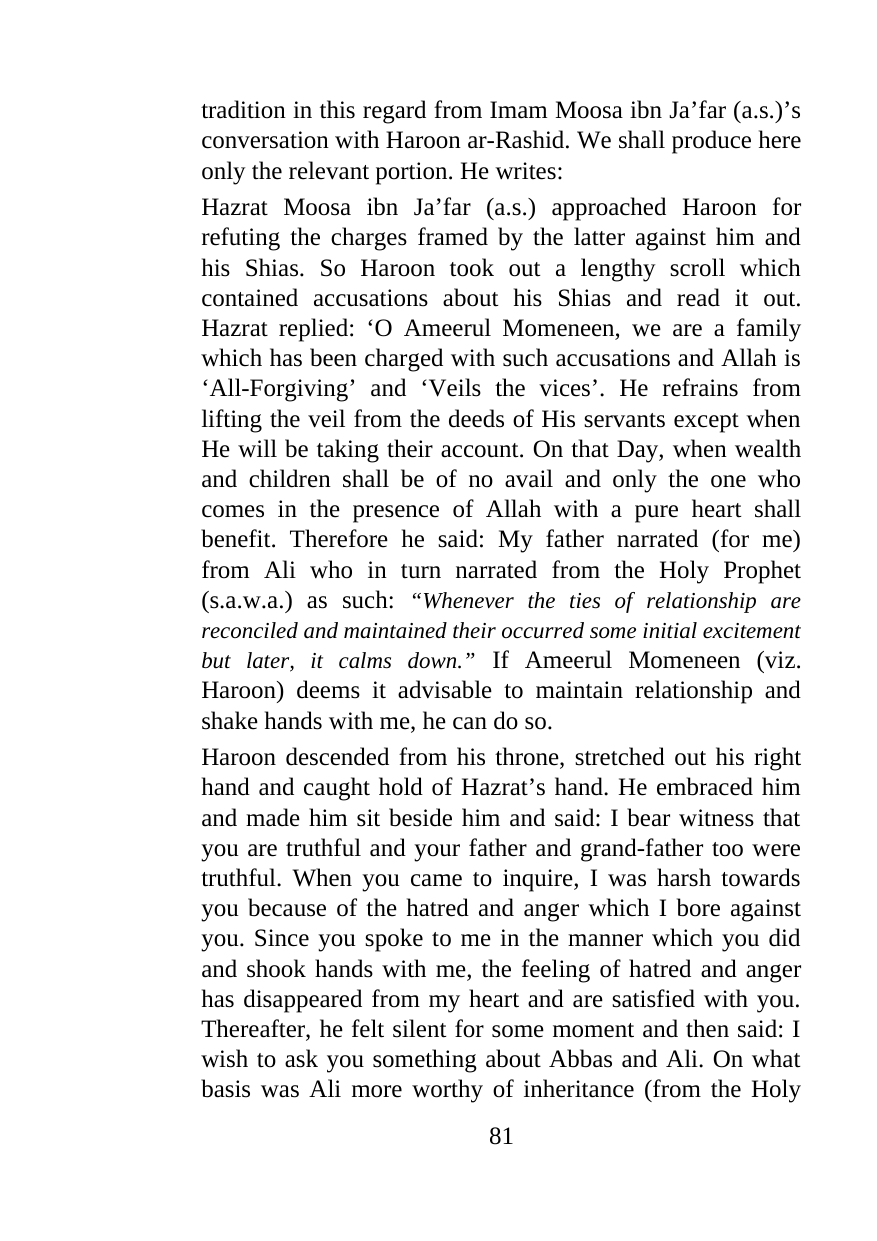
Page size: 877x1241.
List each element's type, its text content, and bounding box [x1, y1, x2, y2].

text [201, 94, 802, 185]
text Hazrat Moosa ibn Ja’far (a.s.) approached Haroon for refuting the charges framed by the latter against him and his Shias. So Haroon took out a lengthy scroll which contained accusations about his Shias and read it out. Hazrat replied: ‘O Ameerul Momeneen, we are a family which has been charged with such accusations and Allah is ‘All-Forgiving’ and ‘Veils the vices’. He refrains from lifting the veil from the deeds of His servants except when He will be taking their account. On that Day, when wealth and children shall be of no avail and only the one who comes in the presence of Allah with a pure heart shall benefit. Therefore he said: My father narrated (for me) from Ali who in turn narrated from the Holy Prophet (s.a.w.a.) as such: “Whenever the ties of relationship are reconciled and maintained their occurred some initial excitement but later, it calms down.” If Ameerul Momeneen (viz. Haroon) deems it advisable to maintain relationship and shake hands with me, he can do so. [201, 191, 802, 735]
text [201, 741, 802, 1104]
